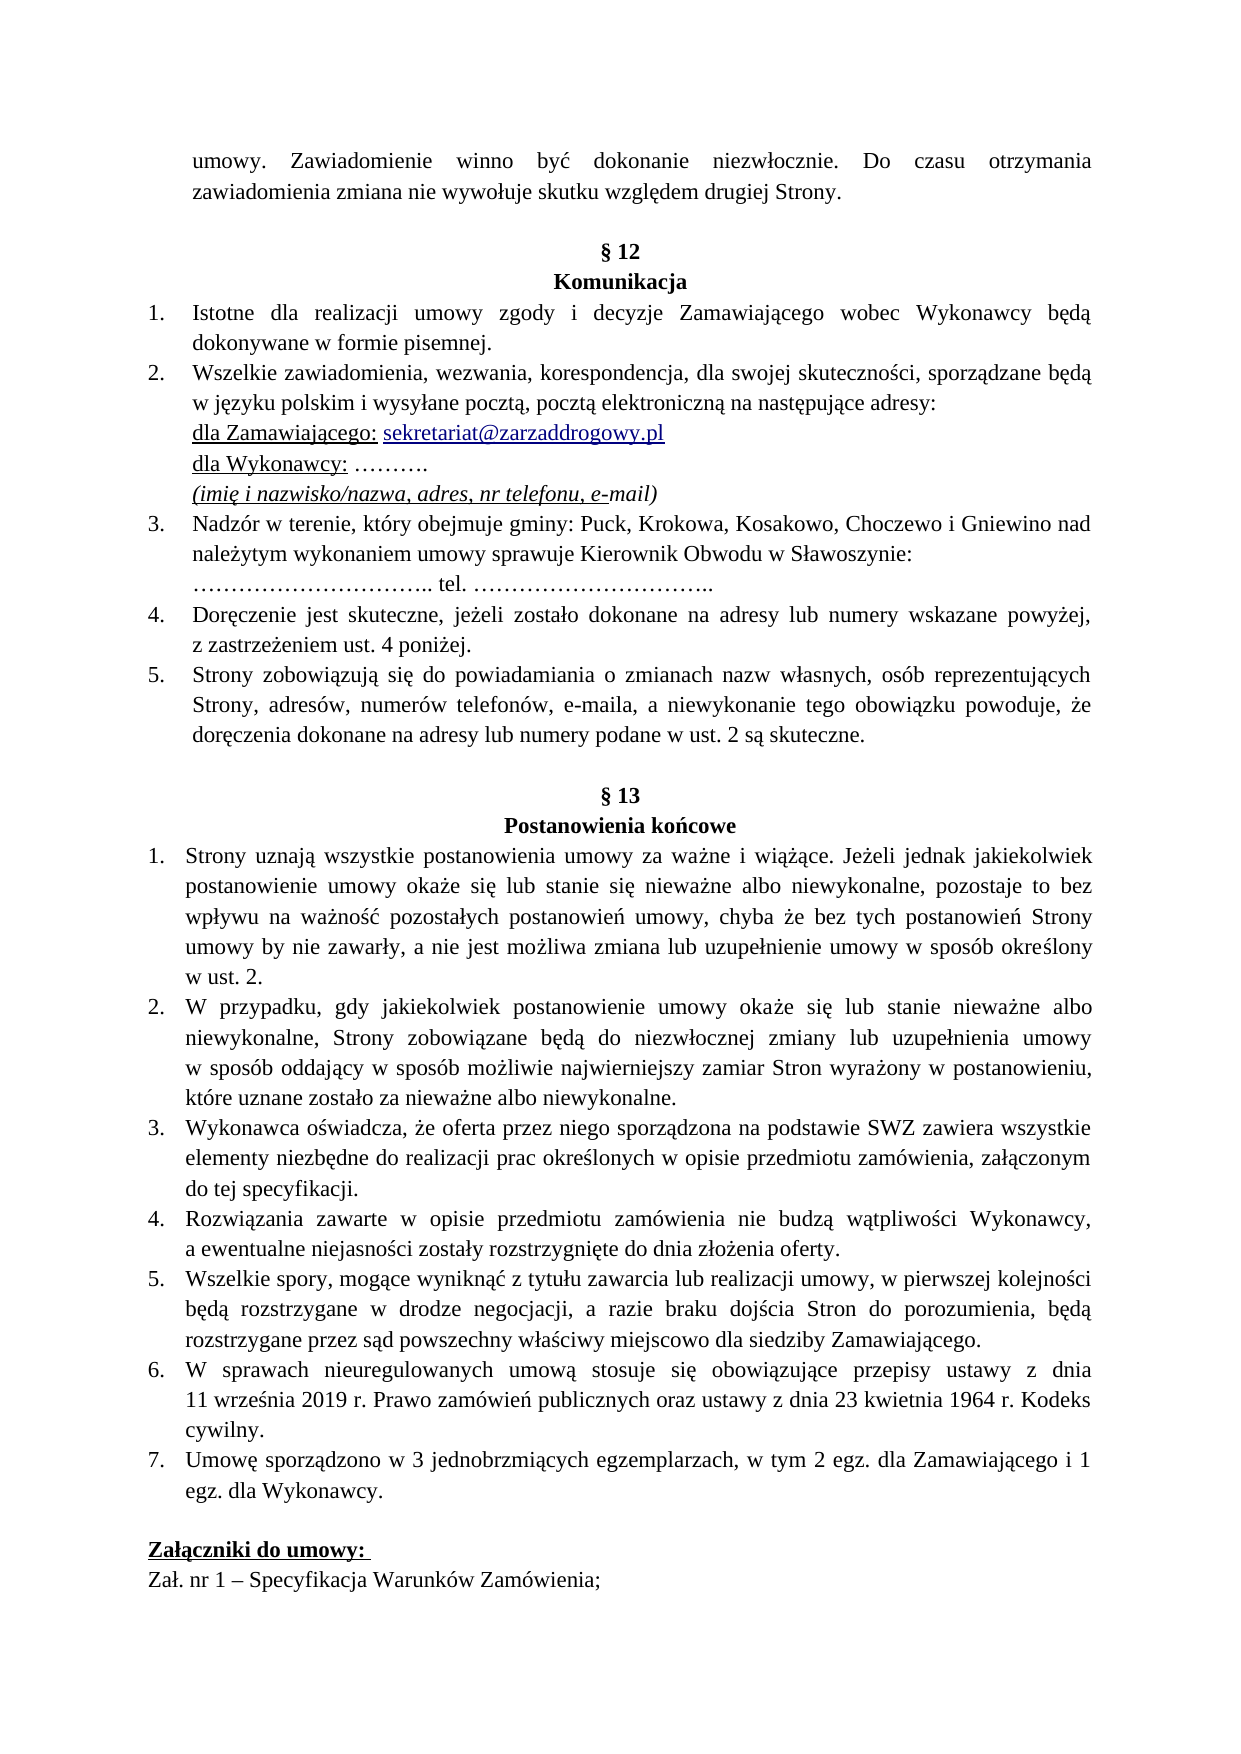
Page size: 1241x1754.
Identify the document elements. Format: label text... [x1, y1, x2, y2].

list Rozwiązania zawarte w opisie przedmiotu zamówienia nie budzą wątpliwości Wykonawcy, a ewentualne niejasności zostały rozstrzygnięte do dnia złożenia oferty. [148, 1205, 1093, 1261]
text dla Zamawiającego: sekretariat@zarzaddrogowy.pl [192, 419, 1093, 446]
text § 12 [148, 238, 1093, 264]
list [148, 148, 1093, 204]
list Istotne dla realizacji umowy zgody i decyzje Zamawiającego wobec Wykonawcy będą dokonywane w formie pisemnej. [148, 299, 1093, 355]
list Doręczenie jest skuteczne, jeżeli zostało dokonane na adresy lub numery wskazane powyżej, z zastrzeżeniem ust. 4 poniżej. [148, 601, 1093, 657]
list W przypadku, gdy jakiekolwiek postanowienie umowy okaże się lub stanie nieważne albo niewykonalne, Strony zobowiązane będą do niezwłocznej zmiany lub uzupełnienia umowy w sposób oddający w sposób możliwie najwierniejszy zamiar Stron wyrażony w postanowieniu, które uznane zostało za nieważne albo niewykonalne. [148, 993, 1093, 1110]
list Umowę sporządzono w 3 jednobrzmiących egzemplarzach, w tym 2 egz. dla Zamawiającego i 1 egz. dla Wykonawcy. [148, 1447, 1093, 1503]
text (imię i nazwisko/nazwa, adres, nr telefonu, e-mail) [192, 480, 1093, 506]
list Strony uznają wszystkie postanowienia umowy za ważne i wiążące. Jeżeli jednak jakiekolwiek postanowienie umowy okaże się lub stanie się nieważne albo niewykonalne, pozostaje to bez wpływu na ważność pozostałych postanowień umowy, chyba że bez tych postanowień Strony umowy by nie zawarły, a nie jest możliwa zmiana lub uzupełnienie umowy w sposób określony w ust. 2. [148, 842, 1093, 989]
list W sprawach nieuregulowanych umową stosuje się obowiązujące przepisy ustawy z dnia 11 września 2019 r. Prawo zamówień publicznych oraz ustawy z dnia 23 kwietnia 1964 r. Kodeks cywilny. [148, 1356, 1093, 1443]
list Wszelkie spory, mogące wyniknąć z tytułu zawarcia lub realizacji umowy, w pierwszej kolejności będą rozstrzygane w drodze negocjacji, a razie braku dojścia Stron do porozumienia, będą rozstrzygane przez sąd powszechny właściwy miejscowo dla siedziby Zamawiającego. [148, 1265, 1093, 1352]
text Komunikacja [148, 268, 1093, 295]
text ………………………….. tel. ………………………….. [192, 571, 1093, 597]
list Wszelkie zawiadomienia, wezwania, korespondencja, dla swojej skuteczności, sporządzane będą w języku polskim i wysyłane pocztą, pocztą elektroniczną na następujące adresy: [148, 359, 1093, 416]
text Zał. nr 1 – Specyfikacja Warunków Zamówienia; [148, 1566, 1093, 1593]
text § 13 [148, 782, 1093, 808]
text dla Wykonawcy: ………. [192, 450, 1093, 476]
list Wykonawca oświadcza, że oferta przez niego sporządzona na podstawie SWZ zawiera wszystkie elementy niezbędne do realizacji prac określonych w opisie przedmiotu zamówienia, załączonym do tej specyfikacji. [148, 1114, 1093, 1201]
list Strony zobowiązują się do powiadamiania o zmianach nazw własnych, osób reprezentujących Strony, adresów, numerów telefonów, e-maila, a niewykonanie tego obowiązku powoduje, że doręczenia dokonane na adresy lub numery podane w ust. 2 są skuteczne. [148, 661, 1093, 748]
text Załączniki do umowy: [148, 1536, 1093, 1562]
text Postanowienia końcowe [148, 812, 1093, 838]
text 3. Nadzór w terenie, który obejmuje gminy: Puck, Krokowa, Kosakowo, Choczewo i Gniewino nad należytym wykonaniem umowy sprawuje Kierownik Obwodu w Sławoszynie: [148, 510, 1093, 567]
